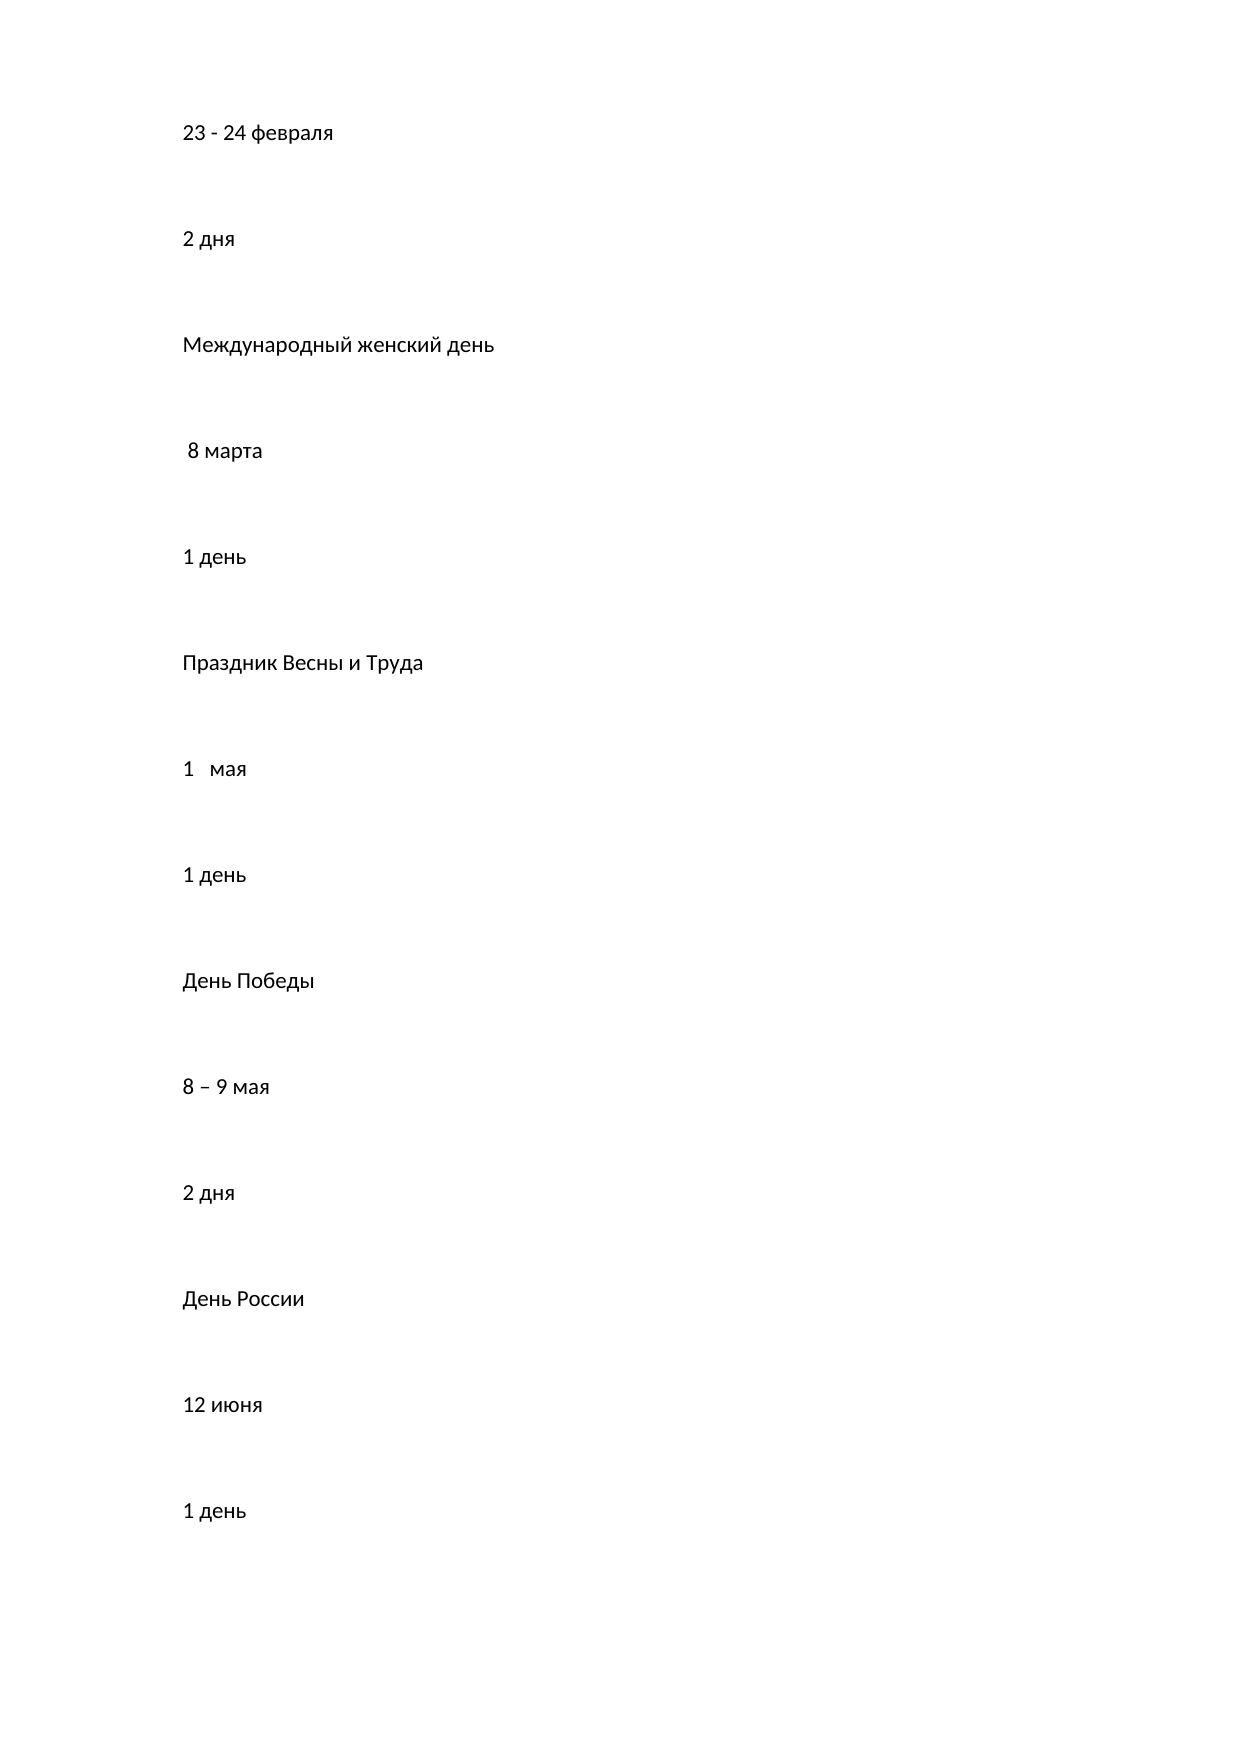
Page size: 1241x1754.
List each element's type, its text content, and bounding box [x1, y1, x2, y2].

text 1 день [177, 860, 1152, 888]
text День России [177, 1284, 1152, 1313]
text 1 день [177, 1497, 1152, 1525]
text 1 день [177, 542, 1152, 570]
text 12 июня [177, 1391, 1152, 1419]
text 2 дня [177, 1178, 1152, 1207]
text День Победы [177, 966, 1152, 994]
text 8 – 9 мая [177, 1072, 1152, 1101]
text 23 - 24 февраля [177, 118, 1152, 146]
text 2 дня [177, 224, 1152, 252]
text 8 марта [177, 436, 1152, 464]
text Праздник Весны и Труда [177, 648, 1152, 676]
text 1 мая [177, 754, 1152, 782]
text Международный женский день [177, 330, 1152, 358]
